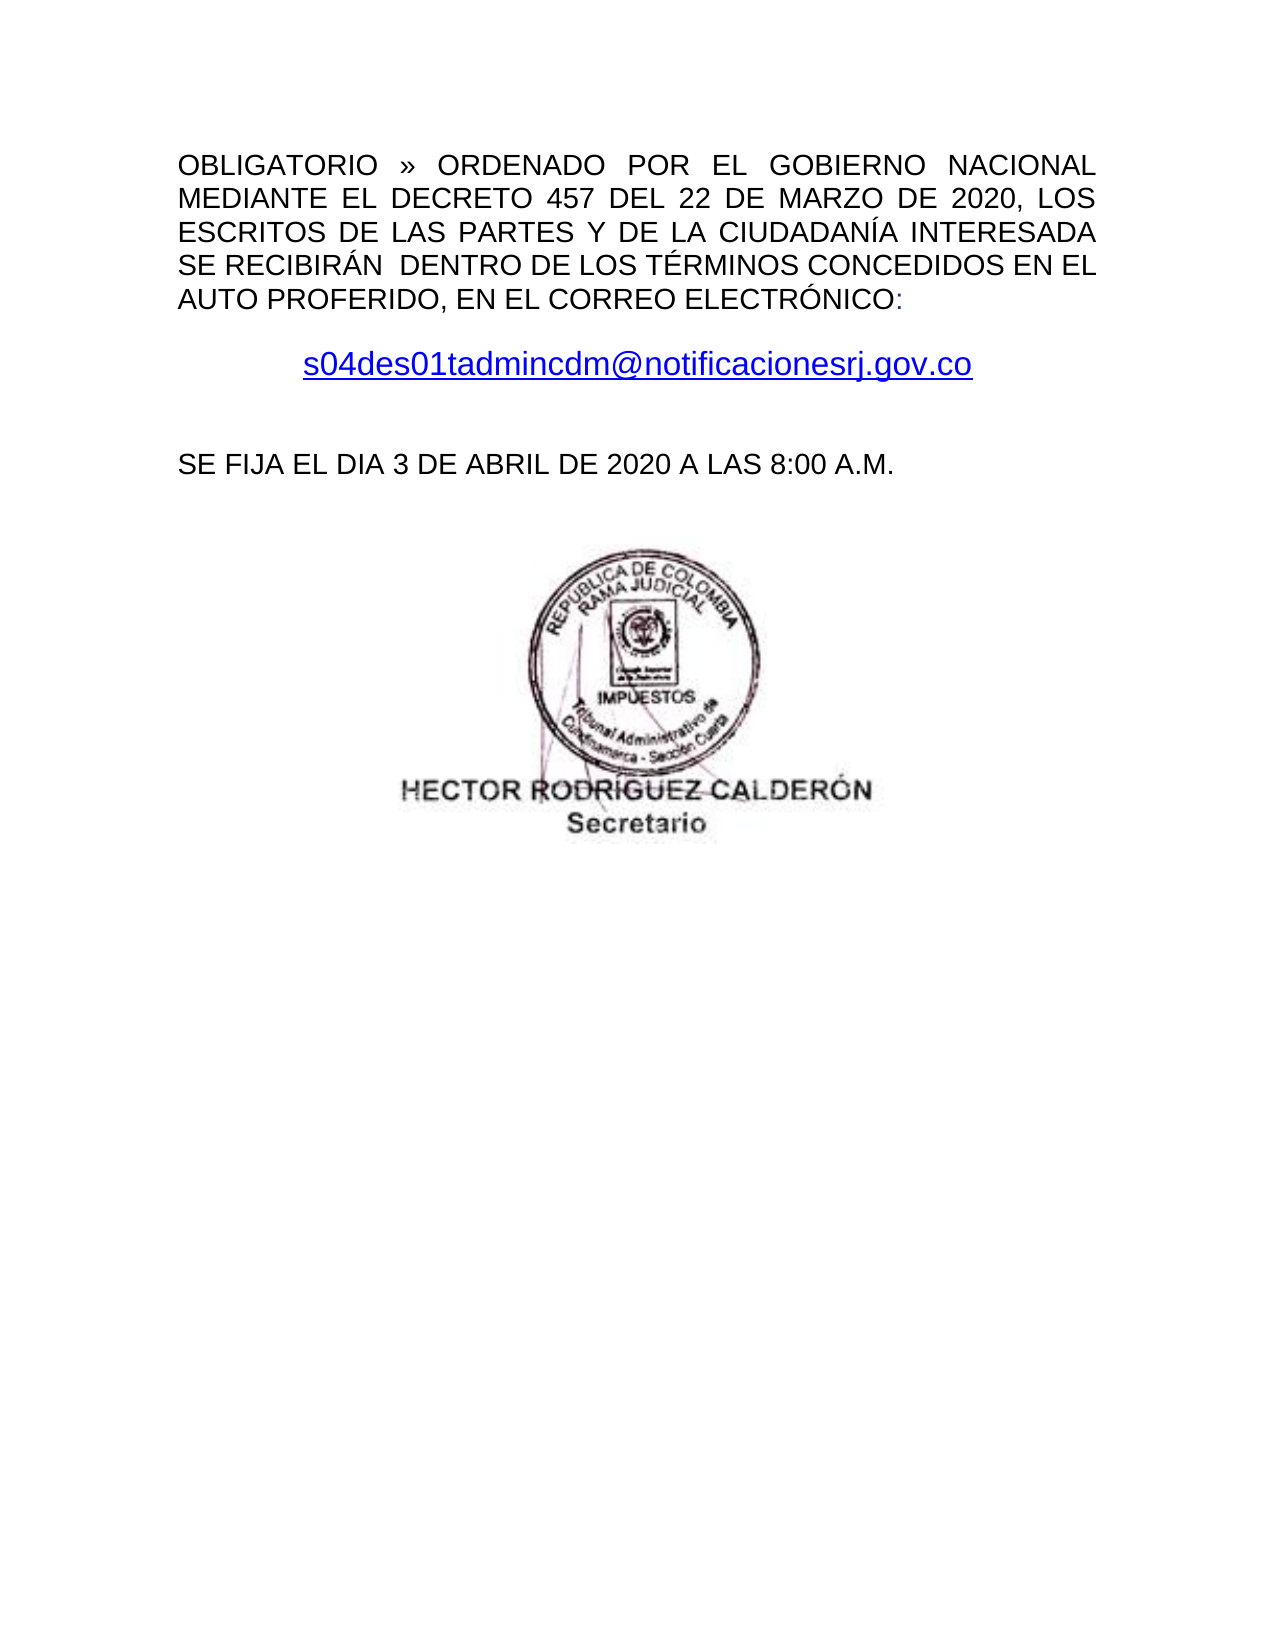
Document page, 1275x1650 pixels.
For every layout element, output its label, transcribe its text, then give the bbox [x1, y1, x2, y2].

text SE FIJA EL DIA 3 DE ABRIL DE 2020 A LAS 8:00 A.M. [177, 447, 1098, 480]
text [177, 148, 1098, 315]
text s04des01tadmincdm@notificacionesrj.gov.co [177, 344, 1098, 383]
picture [368, 537, 907, 844]
